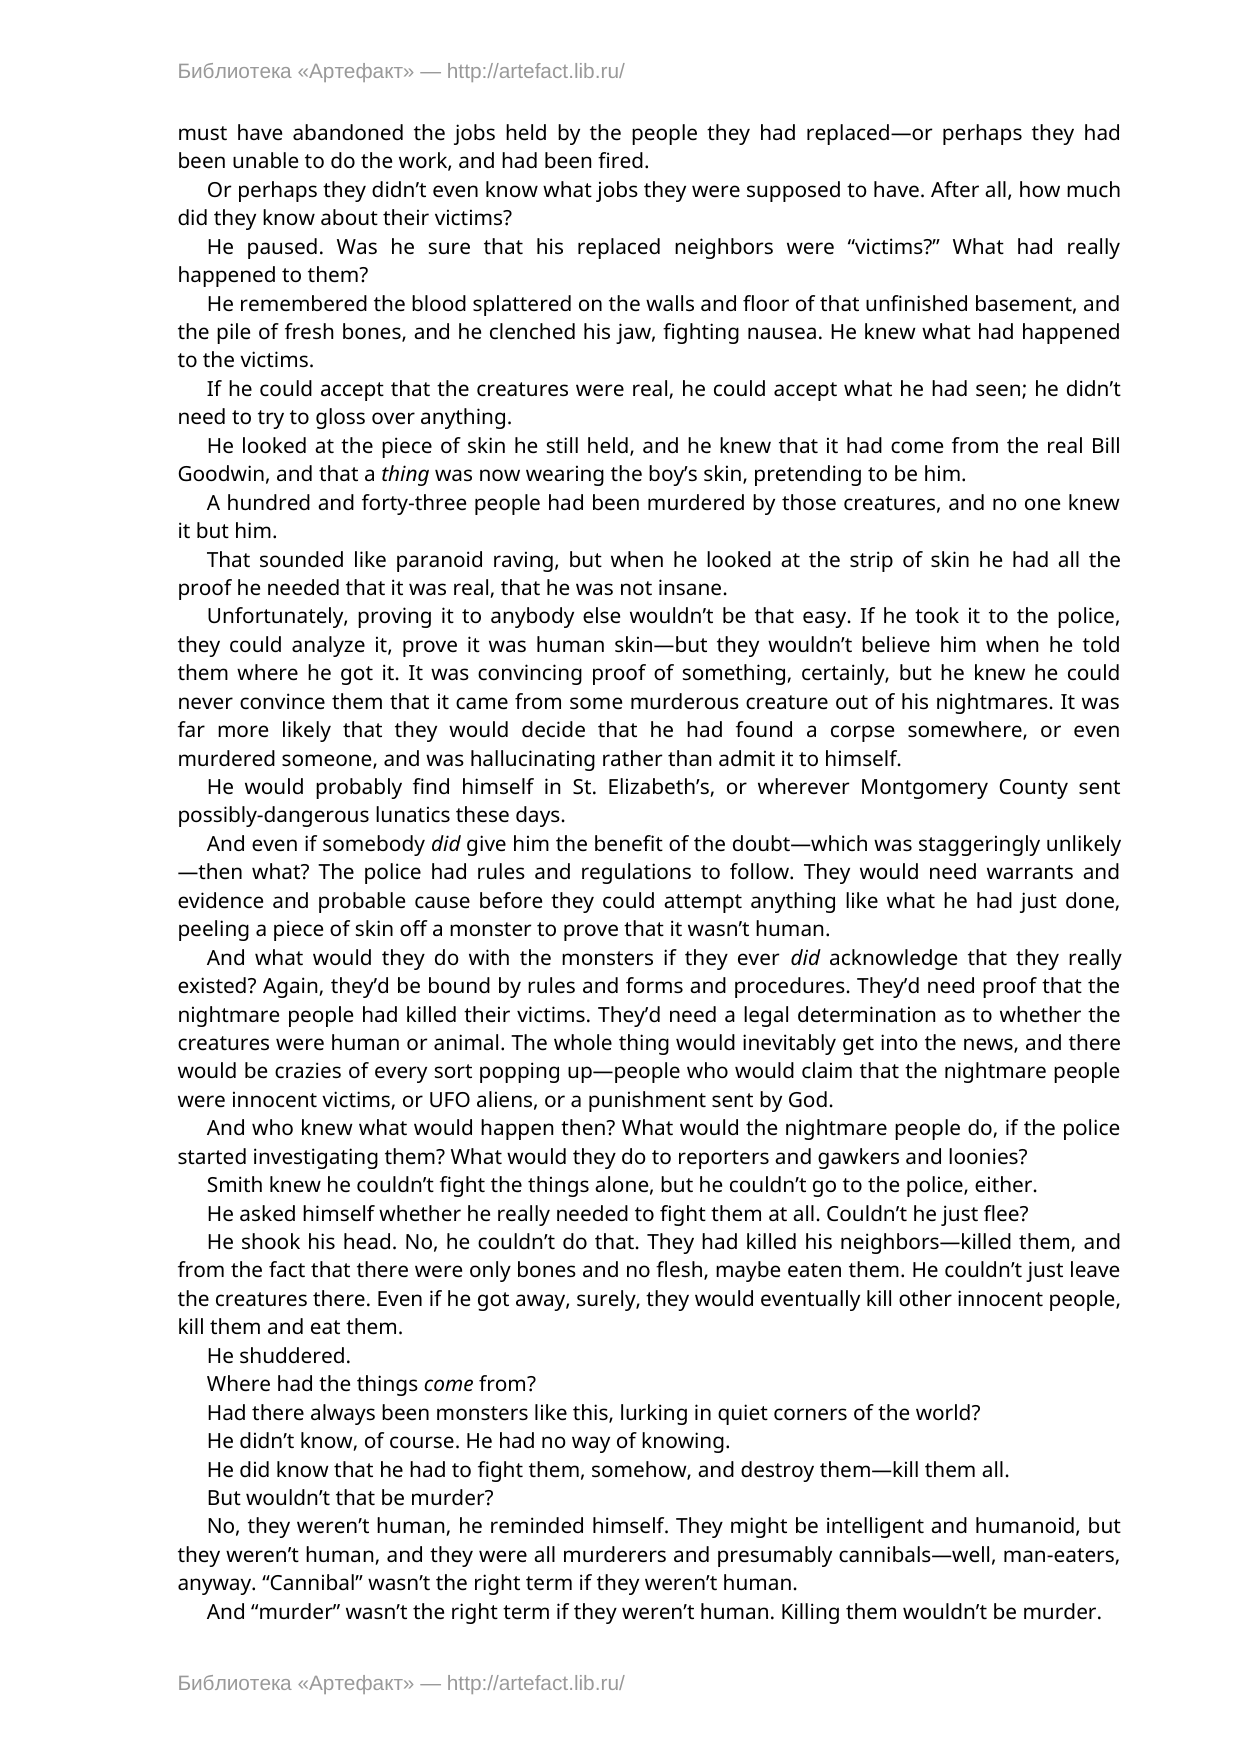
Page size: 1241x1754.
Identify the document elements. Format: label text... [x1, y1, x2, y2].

text He paused. Was he sure that his replaced neighbors were “victims?” What had really happened to them? [177, 232, 1122, 289]
text He didn’t know, of course. He had no way of knowing. [177, 1426, 1122, 1455]
text If he could accept that the creatures were real, he could accept what he had seen; he didn’t need to try to gloss over anything. [177, 374, 1122, 431]
text A hundred and forty-three people had been murdered by those creatures, and no one knew it but him. [177, 488, 1122, 545]
text He remembered the blood splattered on the walls and floor of that unfinished basement, and the pile of fresh bones, and he clenched his jaw, fighting nausea. He knew what had happened to the victims. [177, 289, 1122, 374]
text And who knew what would happen then? What would the nightmare people do, if the police started investigating them? What would they do to reporters and gawkers and loonies? [177, 1113, 1122, 1170]
text Where had the things come from? [177, 1369, 1122, 1398]
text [177, 118, 1122, 175]
text Had there always been monsters like this, lurking in quiet corners of the world? [177, 1398, 1122, 1426]
text He would probably find himself in St. Elizabeth’s, or wherever Montgomery County sent possibly-dangerous lunatics these days. [177, 772, 1122, 829]
text He shook his head. No, he couldn’t do that. They had killed his neighbors—killed them, and from the fact that there were only bones and no flesh, maybe eaten them. He couldn’t just leave the creatures there. Even if he got away, surely, they would eventually kill other innocent people, kill them and eat them. [177, 1227, 1122, 1341]
text Or perhaps they didn’t even know what jobs they were supposed to have. After all, how much did they know about their victims? [177, 175, 1122, 232]
text And what would they do with the monsters if they ever did acknowledge that they really existed? Again, they’d be bound by rules and forms and procedures. They’d need proof that the nightmare people had killed their victims. They’d need a legal determination as to whether the creatures were human or animal. The whole thing would inevitably get into the news, and there would be crazies of every sort popping up—people who would claim that the nightmare people were innocent victims, or UFO aliens, or a punishment sent by God. [177, 943, 1122, 1113]
text And “murder” wasn’t the right term if they weren’t human. Killing them wouldn’t be murder. [177, 1597, 1122, 1625]
text He shuddered. [177, 1341, 1122, 1369]
text He looked at the piece of skin he still held, and he knew that it had come from the real Bill Goodwin, and that a thing was now wearing the boy’s skin, pretending to be him. [177, 431, 1122, 488]
text He did know that he had to fight them, somehow, and destroy them—kill them all. [177, 1455, 1122, 1483]
text That sounded like paranoid raving, but when he looked at the strip of skin he had all the proof he needed that it was real, that he was not insane. [177, 545, 1122, 602]
text Smith knew he couldn’t fight the things alone, but he couldn’t go to the police, either. [177, 1170, 1122, 1199]
text He asked himself whether he really needed to fight them at all. Couldn’t he just flee? [177, 1199, 1122, 1227]
text No, they weren’t human, he reminded himself. They might be intelligent and humanoid, but they weren’t human, and they were all murderers and presumably cannibals—well, man-eaters, anyway. “Cannibal” wasn’t the right term if they weren’t human. [177, 1512, 1122, 1597]
text Unfortunately, proving it to anybody else wouldn’t be that easy. If he took it to the police, they could analyze it, prove it was human skin—but they wouldn’t believe him when he told them where he got it. It was convincing proof of something, certainly, but he knew he could never convince them that it came from some murderous creature out of his nightmares. It was far more likely that they would decide that he had found a corpse somewhere, or even murdered someone, and was hallucinating rather than admit it to himself. [177, 602, 1122, 772]
text And even if somebody did give him the benefit of the doubt—which was staggeringly unlikely—then what? The police had rules and regulations to follow. They would need warrants and evidence and probable cause before they could attempt anything like what he had just done, peeling a piece of skin off a monster to prove that it wasn’t human. [177, 829, 1122, 943]
text But wouldn’t that be murder? [177, 1483, 1122, 1512]
